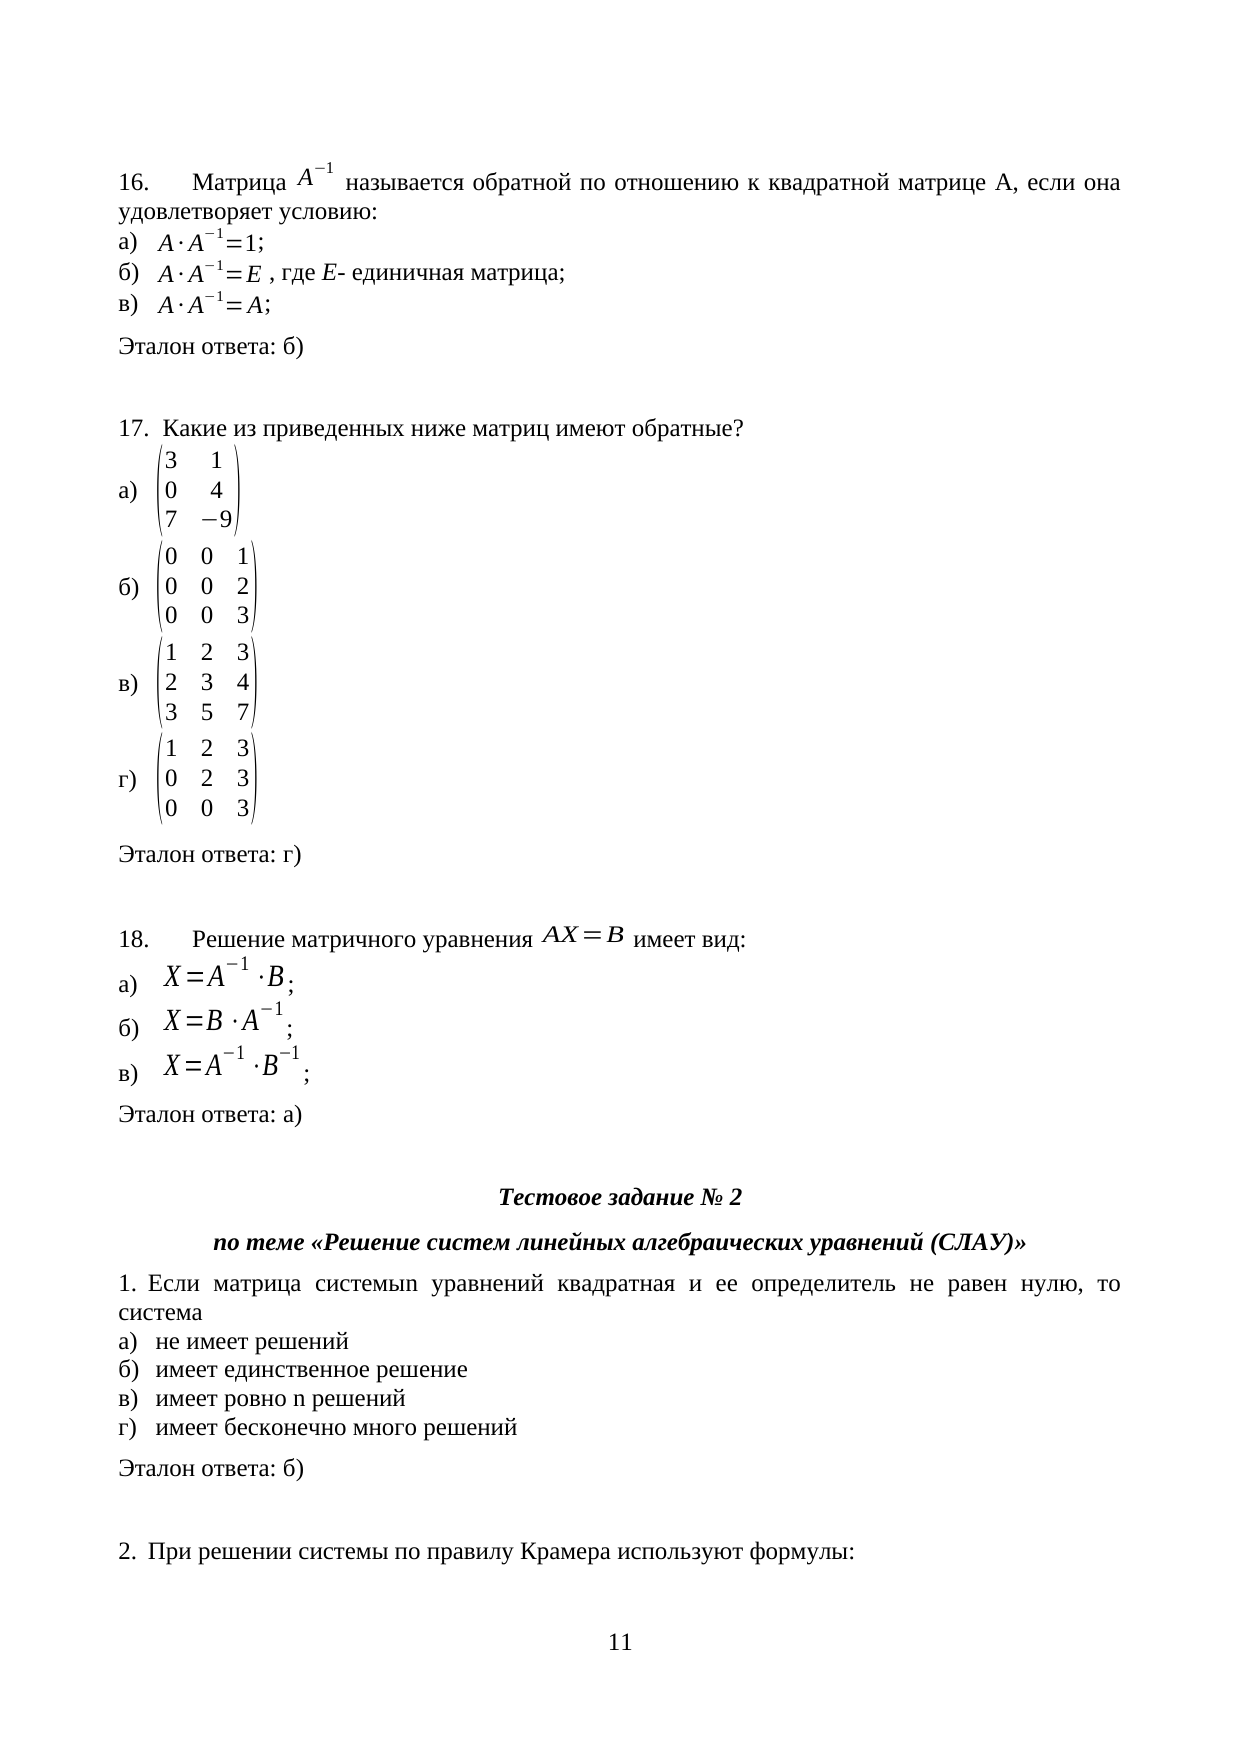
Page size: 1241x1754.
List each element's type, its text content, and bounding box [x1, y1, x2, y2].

list Решение матричного уравнения имеет вид: [118, 921, 1122, 953]
list ; [118, 1042, 1122, 1087]
list , где E- единичная матрица; [118, 256, 1122, 287]
list имеет ровно n решений [118, 1383, 1122, 1412]
list Какие из приведенных ниже матриц имеют обратные? [118, 413, 1122, 442]
list Матрица называется обратной по отношению к квадратной матрице А, если она удовлетворяет условию: [118, 159, 1122, 225]
list Если матрица системыn уравнений квадратная и ее определитель не равен нулю, то система [118, 1268, 1122, 1326]
list Эталон ответа: г) [118, 839, 1122, 867]
list ; [118, 287, 1122, 318]
list ; [118, 225, 1122, 256]
list не имеет решений [118, 1326, 1122, 1354]
list имеет единственное решение [118, 1354, 1122, 1383]
list Эталон ответа: б) [118, 1453, 1122, 1482]
list При решении системы по правилу Крамера используют формулы: [118, 1536, 1122, 1564]
list Эталон ответа: б) [118, 331, 1122, 359]
list ; [118, 998, 1122, 1042]
list Эталон ответа: а) [118, 1099, 1122, 1128]
list по теме «Решение систем линейных алгебраических уравнений (СЛАУ)» [118, 1227, 1122, 1256]
list ; [118, 953, 1122, 998]
list имеет бесконечно много решений [118, 1412, 1122, 1441]
text Тестовое задание № 2 [118, 1182, 1122, 1210]
